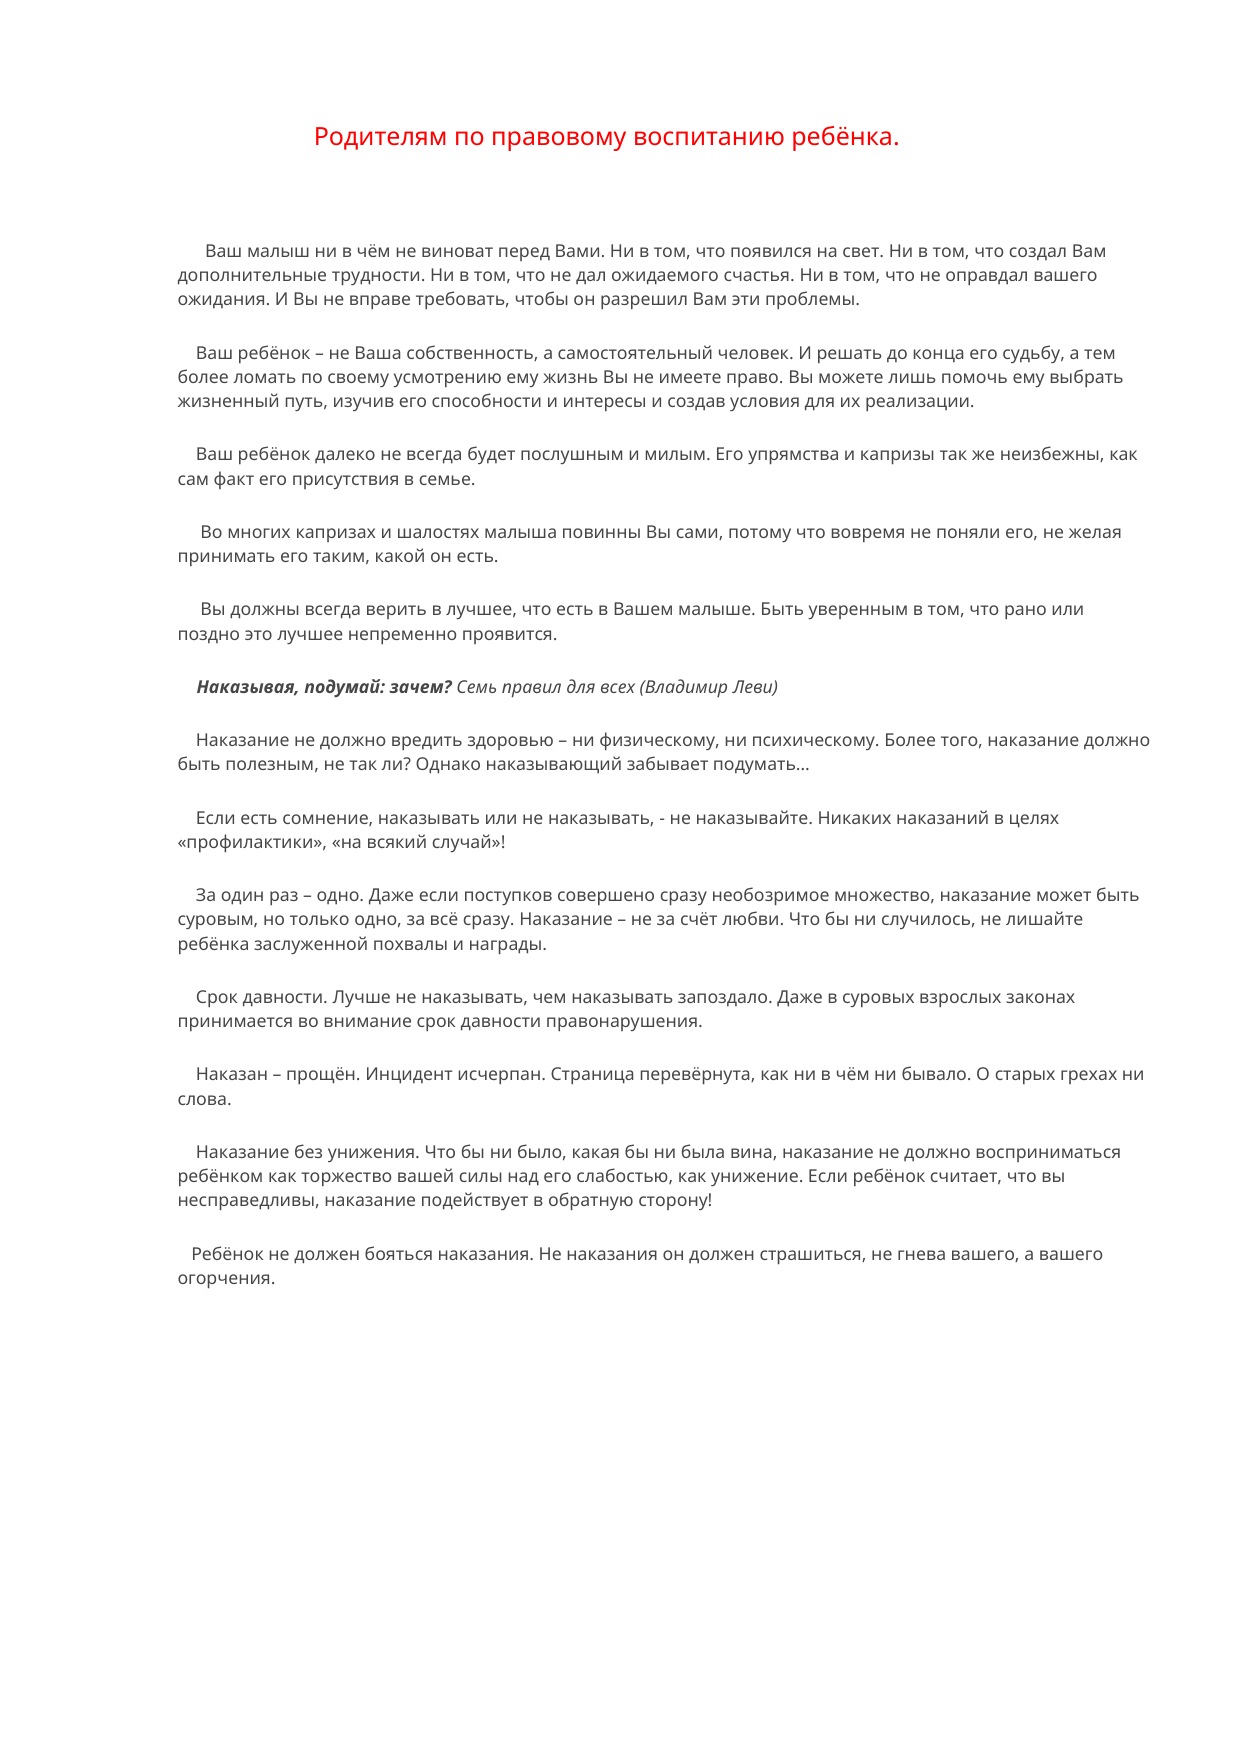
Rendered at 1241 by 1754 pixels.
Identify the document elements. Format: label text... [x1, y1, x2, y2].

text Наказывая, подумай: зачем? Семь правил для всех (Владимир Леви) [177, 674, 1152, 698]
text Во многих капризах и шалостях малыша повинны Вы сами, потому что вовремя не поняли его, не желая принимать его таким, какой он есть. [177, 519, 1152, 568]
text Если есть сомнение, наказывать или не наказывать, - не наказывайте. Никаких наказаний в целях «профилактики», «на всякий случай»! [177, 805, 1152, 853]
text Наказан – прощён. Инцидент исчерпан. Страница перевёрнута, как ни в чём ни бывало. О старых грехах ни слова. [177, 1062, 1152, 1110]
text Вы должны всегда верить в лучшее, что есть в Вашем малыше. Быть уверенным в том, что рано или поздно это лучшее непременно проявится. [177, 597, 1152, 645]
text Ваш ребёнок далеко не всегда будет послушным и милым. Его упрямства и капризы так же неизбежны, как сам факт его присутствия в семье. [177, 442, 1152, 490]
text Наказание не должно вредить здоровью – ни физическому, ни психическому. Более того, наказание должно быть полезным, не так ли? Однако наказывающий забывает подумать… [177, 728, 1152, 776]
text Родителям по правовому воспитанию ребёнка. [177, 118, 1152, 152]
text За один раз – одно. Даже если поступков совершено сразу необозримое множество, наказание может быть суровым, но только одно, за всё сразу. Наказание – не за счёт любви. Что бы ни случилось, не лишайте ребёнка заслуженной похвалы и награды. [177, 883, 1152, 955]
text Срок давности. Лучше не наказывать, чем наказывать запоздало. Даже в суровых взрослых законах принимается во внимание срок давности правонарушения. [177, 984, 1152, 1033]
text Ваш малыш ни в чём не виноват перед Вами. Ни в том, что появился на свет. Ни в том, что создал Вам дополнительные трудности. Ни в том, что не дал ожидаемого счастья. Ни в том, что не оправдал вашего ожидания. И Вы не вправе требовать, чтобы он разрешил Вам эти проблемы. [177, 238, 1152, 311]
text Ребёнок не должен бояться наказания. Не наказания он должен страшиться, не гнева вашего, а вашего огорчения. [177, 1241, 1152, 1289]
text Ваш ребёнок – не Ваша собственность, а самостоятельный человек. И решать до конца его судьбу, а тем более ломать по своему усмотрению ему жизнь Вы не имеете право. Вы можете лишь помочь ему выбрать жизненный путь, изучив его способности и интересы и создав условия для их реализации. [177, 340, 1152, 413]
text Наказание без унижения. Что бы ни было, какая бы ни была вина, наказание не должно восприниматься ребёнком как торжество вашей силы над его слабостью, как унижение. Если ребёнок считает, что вы несправедливы, наказание подействует в обратную сторону! [177, 1139, 1152, 1212]
